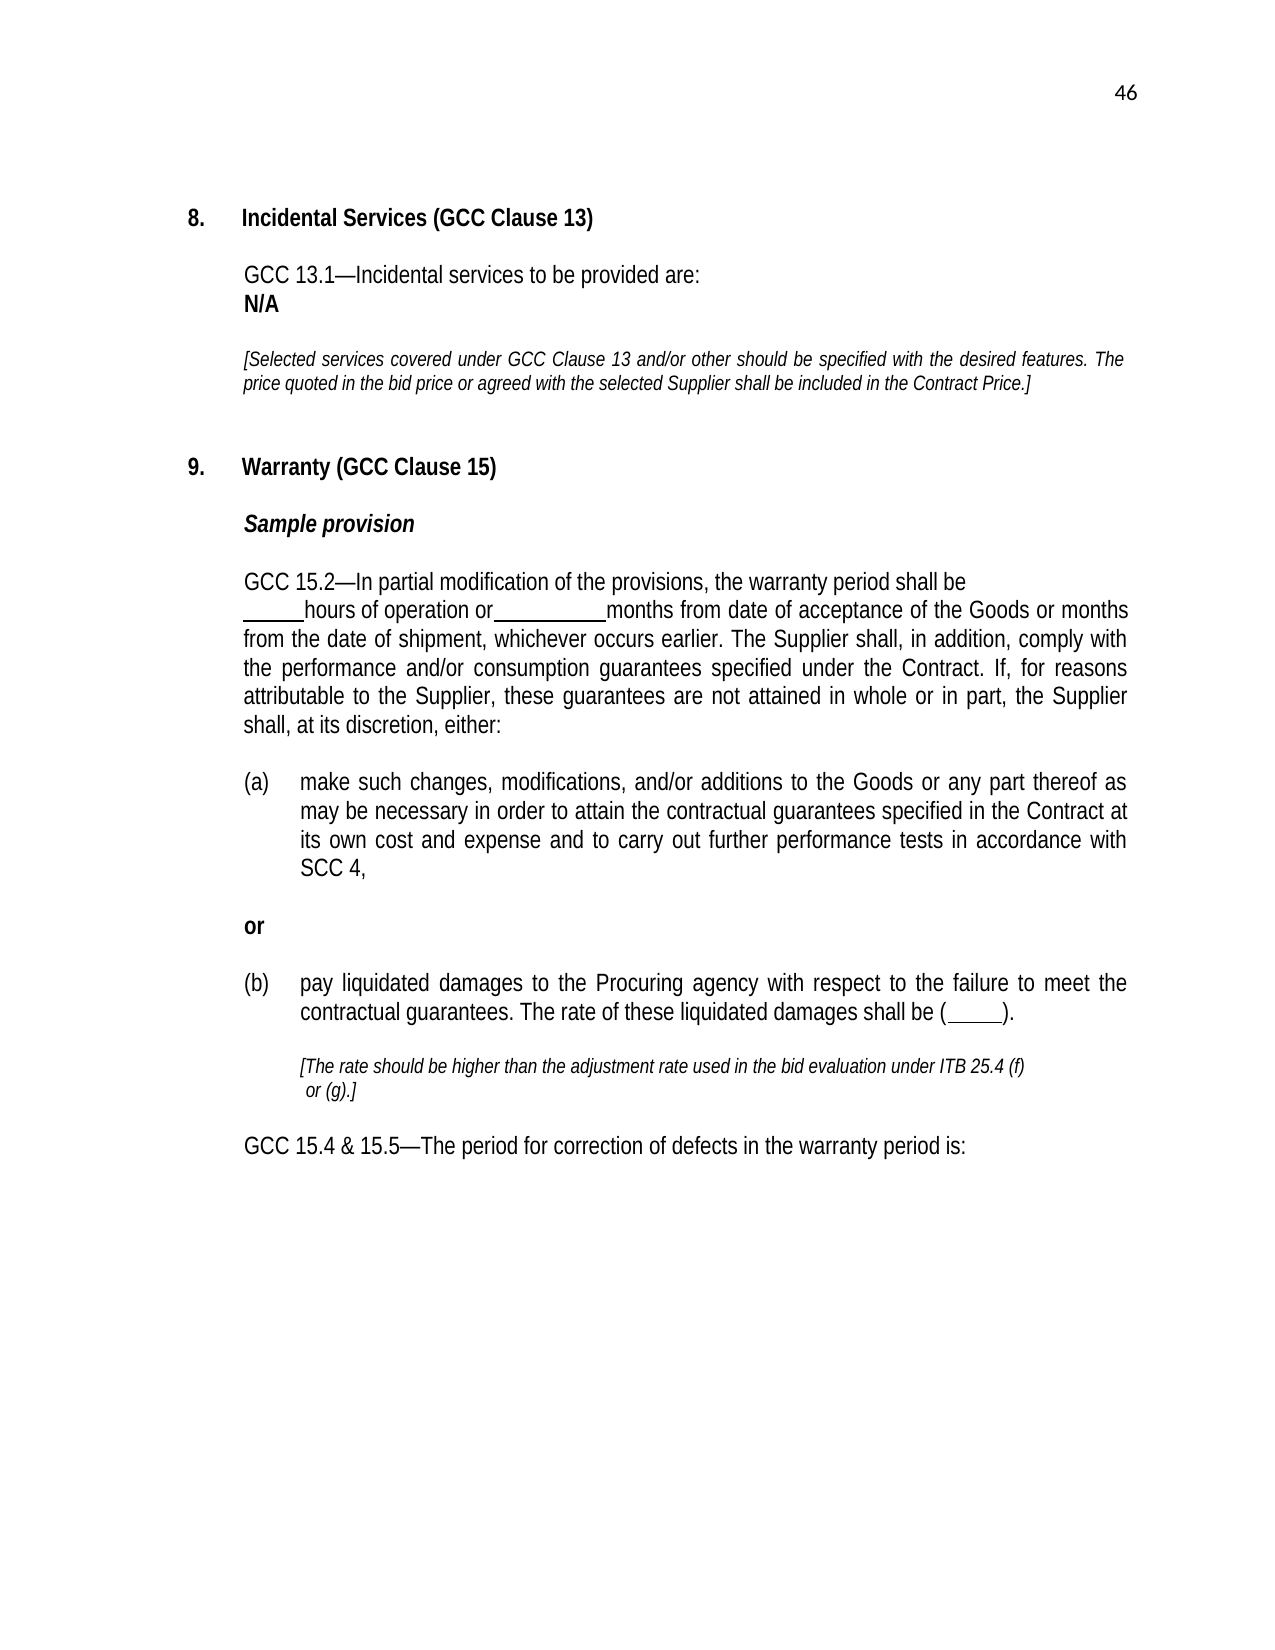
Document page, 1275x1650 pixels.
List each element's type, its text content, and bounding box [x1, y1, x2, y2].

text hours of operation or months from date of acceptance of the Goods or months from the date of shipment, whichever occurs earlier. The Supplier shall, in addition, comply with the performance and/or consumption guarantees specified under the Contract. If, for reasons attributable to the Supplier, these guarantees are not attained in whole or in part, the Supplier shall, at its discretion, either: [243, 595, 1129, 739]
text GCC 15.2—In partial modification of the provisions, the warranty period shall be [244, 567, 1129, 595]
text [Selected services covered under GCC Clause 13 and/or other should be specified with the desired features. The price quoted in the bid price or agreed with the selected Supplier shall be included in the Contract Price.] [243, 347, 1127, 394]
text 8. Incidental Services (GCC Clause 13) [188, 203, 1137, 232]
text Sample provision [244, 509, 426, 538]
text GCC 13.1—Incidental services to be provided are: [244, 260, 755, 289]
text (a) make such changes, modifications, and/or additions to the Goods or any part thereof as may be necessary in order to attain the contractual guarantees specified in the Contract at its own cost and expense and to carry out further performance tests in accordance with SCC 4, [244, 767, 1129, 882]
text [The rate should be higher than the adjustment rate used in the bid evaluation under ITB 25.4 (f) [300, 1054, 1137, 1078]
text 9. Warranty (GCC Clause 15) [188, 452, 1137, 481]
text GCC 15.4 & 15.5—The period for correction of defects in the warranty period is: [244, 1131, 1064, 1160]
text N/A [244, 289, 755, 318]
text or [244, 911, 271, 939]
text (b) pay liquidated damages to the Procuring agency with respect to the failure to meet the contractual guarantees. The rate of these liquidated damages shall be ( ). [244, 968, 1129, 1025]
text or (g).] [297, 1078, 365, 1102]
